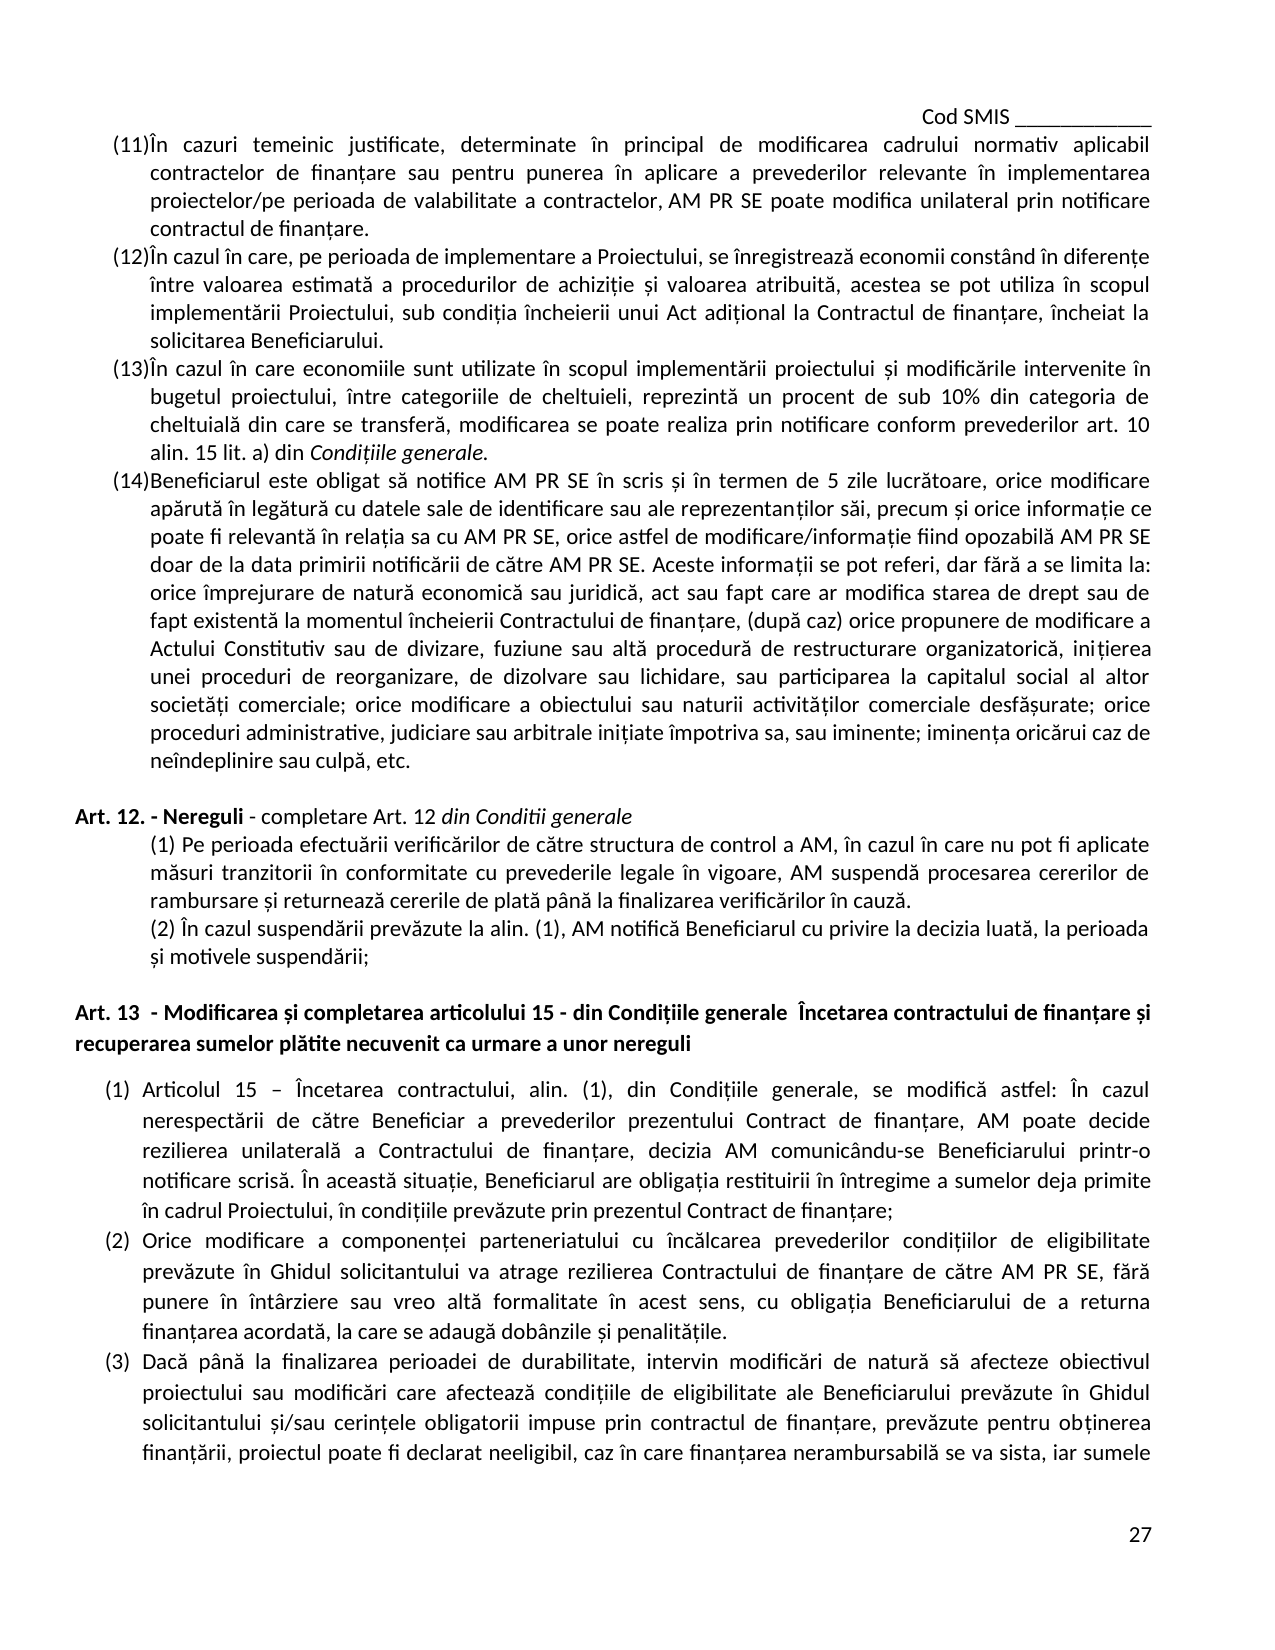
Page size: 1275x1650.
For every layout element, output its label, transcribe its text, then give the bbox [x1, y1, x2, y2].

list În cazul în care, pe perioada de implementare a Proiectului, se înregistrează economii constând în diferențe între valoarea estimată a procedurilor de achiziție și valoarea atribuită, acestea se pot utiliza în scopul implementării Proiectului, sub condiția încheierii unui Act adițional la Contractul de finanțare, încheiat la solicitarea Beneficiarului. [112, 242, 1152, 354]
text (2) În cazul suspendării prevăzute la alin. (1), AM notifică Beneficiarul cu privire la decizia luată, la perioada şi motivele suspendării; [150, 914, 1152, 970]
text Art. 12. - Nereguli - completare Art. 12 din Conditii generale [75, 802, 1152, 830]
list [104, 1347, 1152, 1466]
text Art. 13 - Modificarea și completarea articolului 15 - din Condițiile generale Încetarea contractului de finanțare și recuperarea sumelor plătite necuvenit ca urmare a unor nereguli [75, 998, 1152, 1057]
list Articolul 15 – Încetarea contractului, alin. (1), din Condițiile generale, se modifică astfel: În cazul nerespectării de către Beneficiar a prevederilor prezentului Contract de finanțare, AM poate decide rezilierea unilaterală a Contractului de finanţare, decizia AM comunicându-se Beneficiarului printr-o notificare scrisă. În această situaţie, Beneficiarul are obligaţia restituirii în întregime a sumelor deja primite în cadrul Proiectului, în condiţiile prevăzute prin prezentul Contract de finanţare; [104, 1076, 1152, 1224]
list În cazuri temeinic justificate, determinate în principal de modificarea cadrului normativ aplicabil contractelor de finanțare sau pentru punerea în aplicare a prevederilor relevante în implementarea proiectelor/pe perioada de valabilitate a contractelor, AM PR SE poate modifica unilateral prin notificare contractul de finanțare. [112, 130, 1152, 242]
list Orice modificare a componenţei parteneriatului cu încălcarea prevederilor condițiilor de eligibilitate prevăzute în Ghidul solicitantului va atrage rezilierea Contractului de finanțare de către AM PR SE, fără punere în întârziere sau vreo altă formalitate în acest sens, cu obligaţia Beneficiarului de a returna finanțarea acordată, la care se adaugă dobânzile și penalitățile. [104, 1227, 1152, 1345]
list În cazul în care economiile sunt utilizate în scopul implementării proiectului și modificările intervenite în bugetul proiectului, între categoriile de cheltuieli, reprezintă un procent de sub 10% din categoria de cheltuială din care se transferă, modificarea se poate realiza prin notificare conform prevederilor art. 10 alin. 15 lit. a) din Condițiile generale. [112, 354, 1152, 466]
text (1) Pe perioada efectuării verificărilor de către structura de control a AM, în cazul în care nu pot fi aplicate măsuri tranzitorii în conformitate cu prevederile legale în vigoare, AM suspendă procesarea cererilor de rambursare și returnează cererile de plată până la finalizarea verificărilor în cauză. [150, 830, 1152, 914]
list Beneficiarul este obligat să notifice AM PR SE în scris şi în termen de 5 zile lucrătoare, orice modificare apărută în legătură cu datele sale de identificare sau ale reprezentanţilor săi, precum şi orice informaţie ce poate fi relevantă în relaţia sa cu AM PR SE, orice astfel de modificare/informaţie fiind opozabilă AM PR SE doar de la data primirii notificării de către AM PR SE. Aceste informaţii se pot referi, dar fără a se limita la: orice împrejurare de natură economică sau juridică, act sau fapt care ar modifica starea de drept sau de fapt existentă la momentul încheierii Contractului de finanţare, (după caz) orice propunere de modificare a Actului Constitutiv sau de divizare, fuziune sau altă procedură de restructurare organizatorică, iniţierea unei proceduri de reorganizare, de dizolvare sau lichidare, sau participarea la capitalul social al altor societăţi comerciale; orice modificare a obiectului sau naturii activităţilor comerciale desfăşurate; orice proceduri administrative, judiciare sau arbitrale iniţiate împotriva sa, sau iminente; iminenţa oricărui caz de neîndeplinire sau culpă, etc. [112, 466, 1152, 774]
